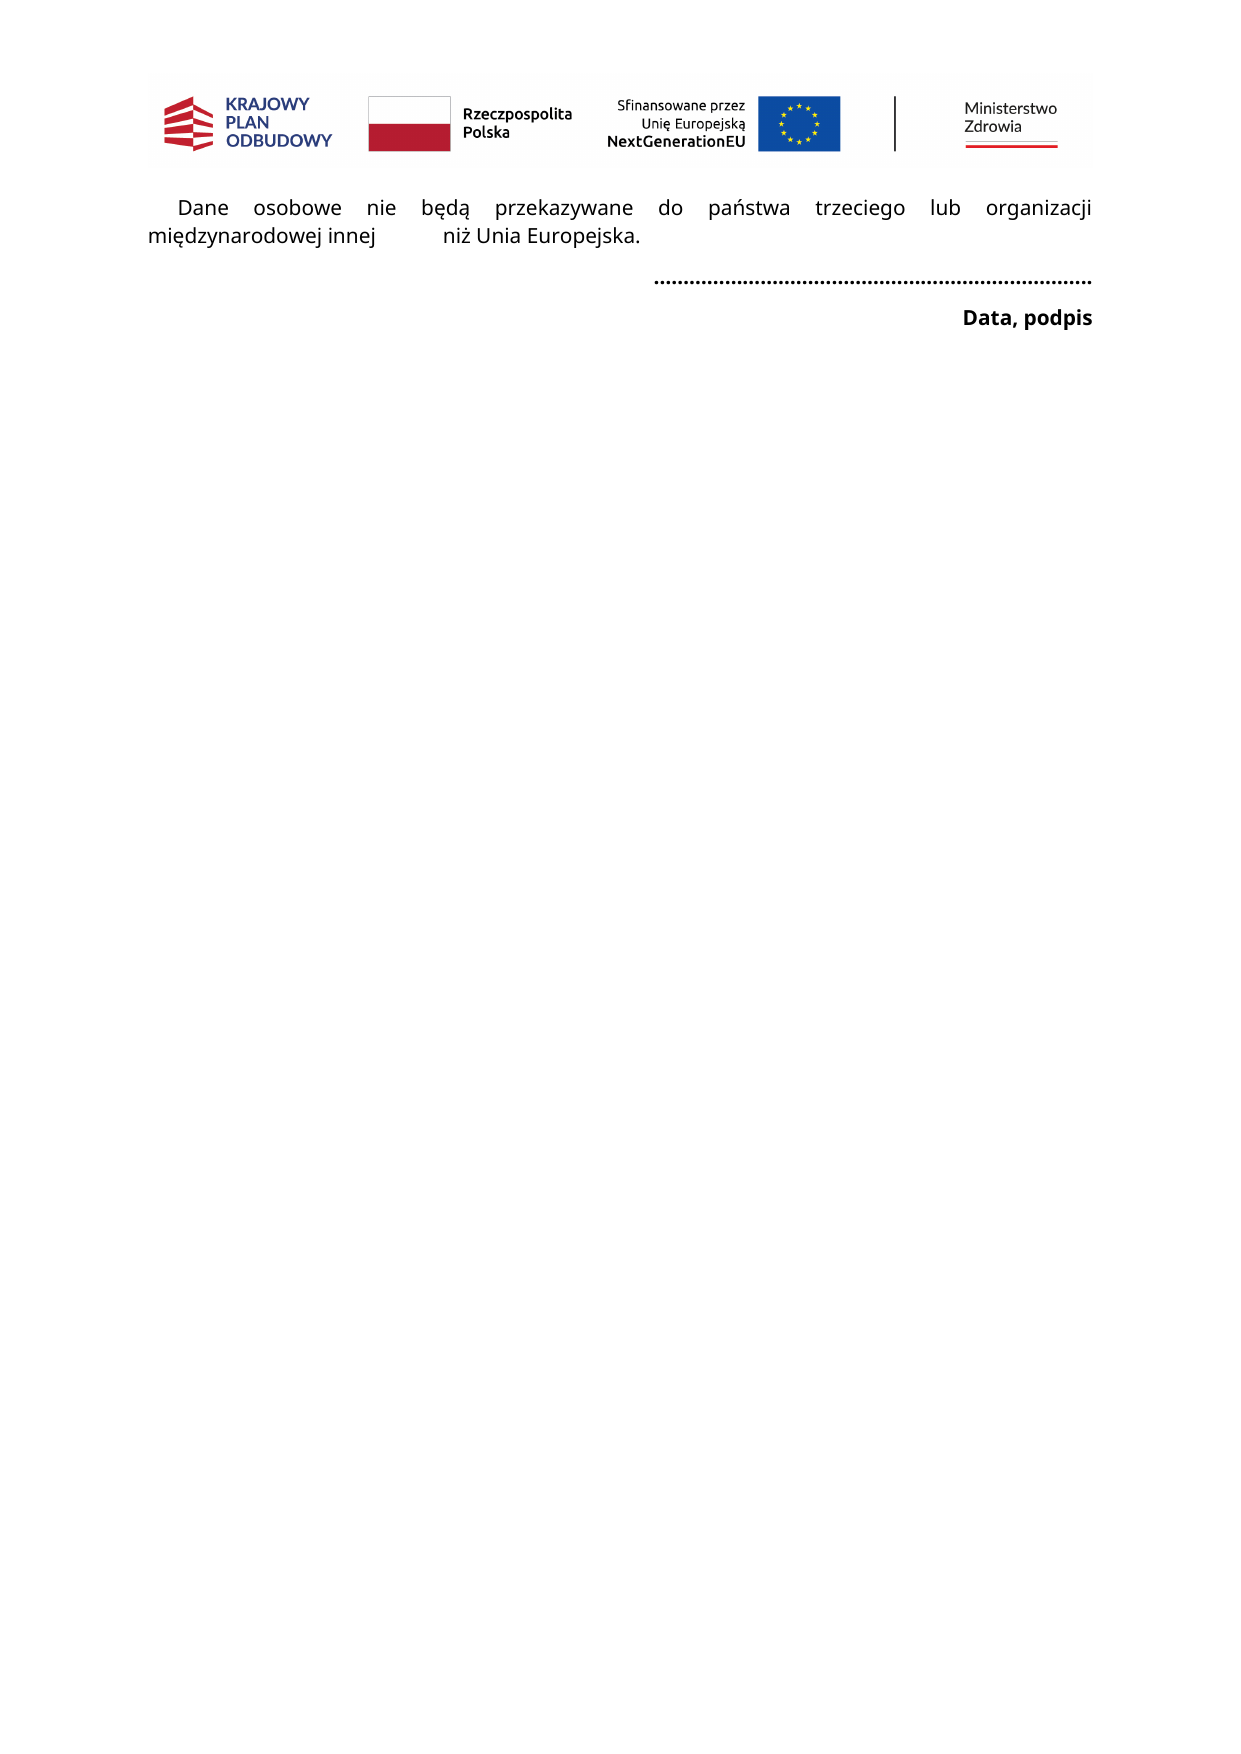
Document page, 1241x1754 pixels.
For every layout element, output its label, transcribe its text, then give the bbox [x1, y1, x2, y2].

text Data, podpis [148, 303, 1093, 331]
text Dane osobowe nie będą przekazywane do państwa trzeciego lub organizacji międzynarodowej innej niż Unia Europejska. [148, 193, 1093, 249]
picture [147, 73, 1093, 168]
text ……………………………………………………………….. [148, 262, 1093, 291]
